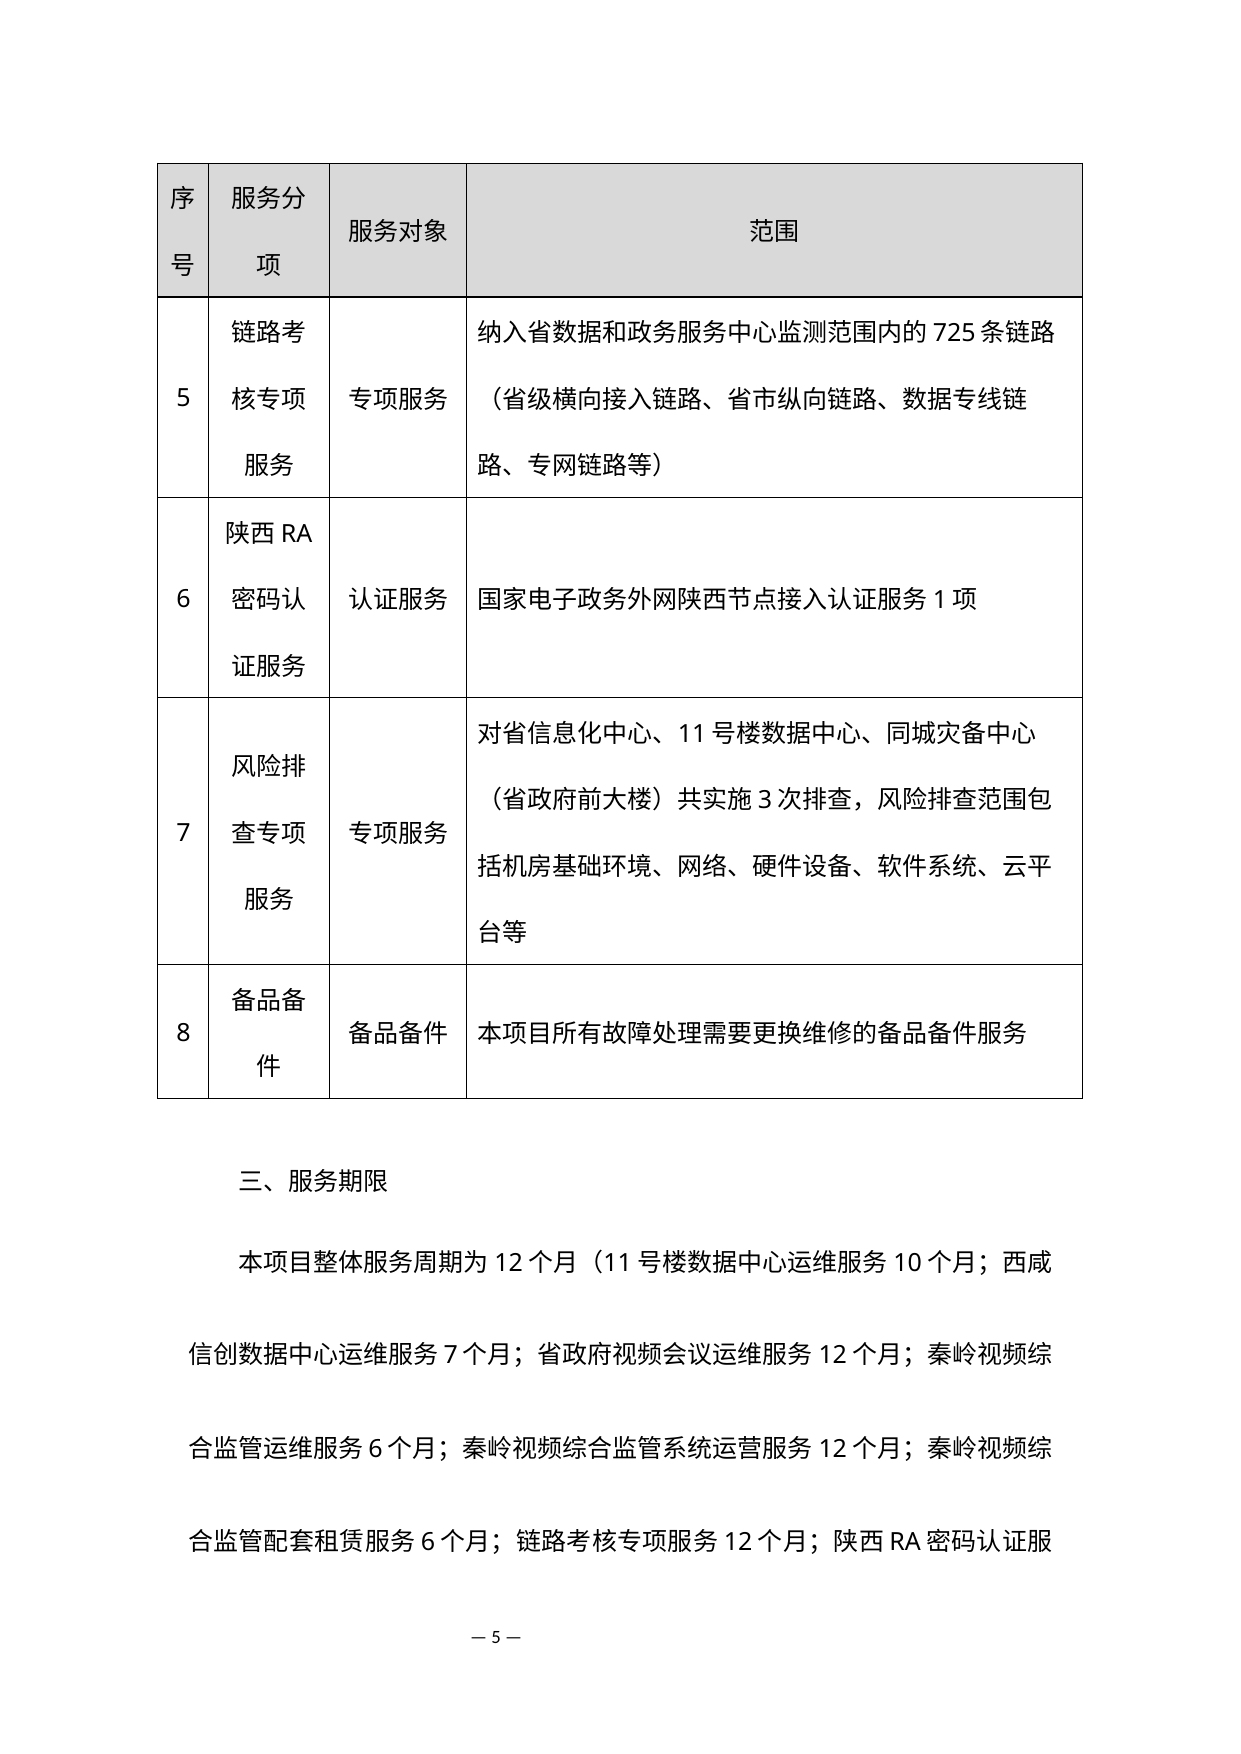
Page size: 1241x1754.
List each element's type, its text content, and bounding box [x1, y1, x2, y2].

table_cell 7 [158, 698, 208, 964]
table_header 范围 [467, 164, 1082, 296]
table_cell 认证服务 [330, 498, 466, 697]
table_cell 备品备件 [330, 965, 466, 1098]
text 三、服务期限 [188, 1146, 1052, 1212]
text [188, 1227, 1052, 1572]
table_cell 本项目所有故障处理需要更换维修的备品备件服务 [467, 965, 1082, 1098]
table_cell 国家电子政务外网陕西节点接入认证服务1项 [467, 498, 1082, 697]
table_header 序号 [158, 164, 208, 296]
table_cell 纳入省数据和政务服务中心监测范围内的725条链路（省级横向接入链路、省市纵向链路、数据专线链路、专网链路等） [467, 298, 1082, 497]
table_header 服务分项 [209, 164, 329, 296]
table_cell 陕西RA密码认证服务 [209, 498, 329, 697]
table_cell 链路考核专项服务 [209, 298, 329, 497]
table_cell 备品备件 [209, 965, 329, 1098]
table_cell 6 [158, 498, 208, 697]
table_cell 专项服务 [330, 298, 466, 497]
table_cell 8 [158, 965, 208, 1098]
table_cell 风险排查专项服务 [209, 698, 329, 964]
table_header 服务对象 [330, 164, 466, 296]
table_cell 5 [158, 298, 208, 497]
table_cell 对省信息化中心、11号楼数据中心、同城灾备中心（省政府前大楼）共实施3次排查，风险排查范围包括机房基础环境、网络、硬件设备、软件系统、云平台等 [467, 698, 1082, 964]
table_cell 专项服务 [330, 698, 466, 964]
